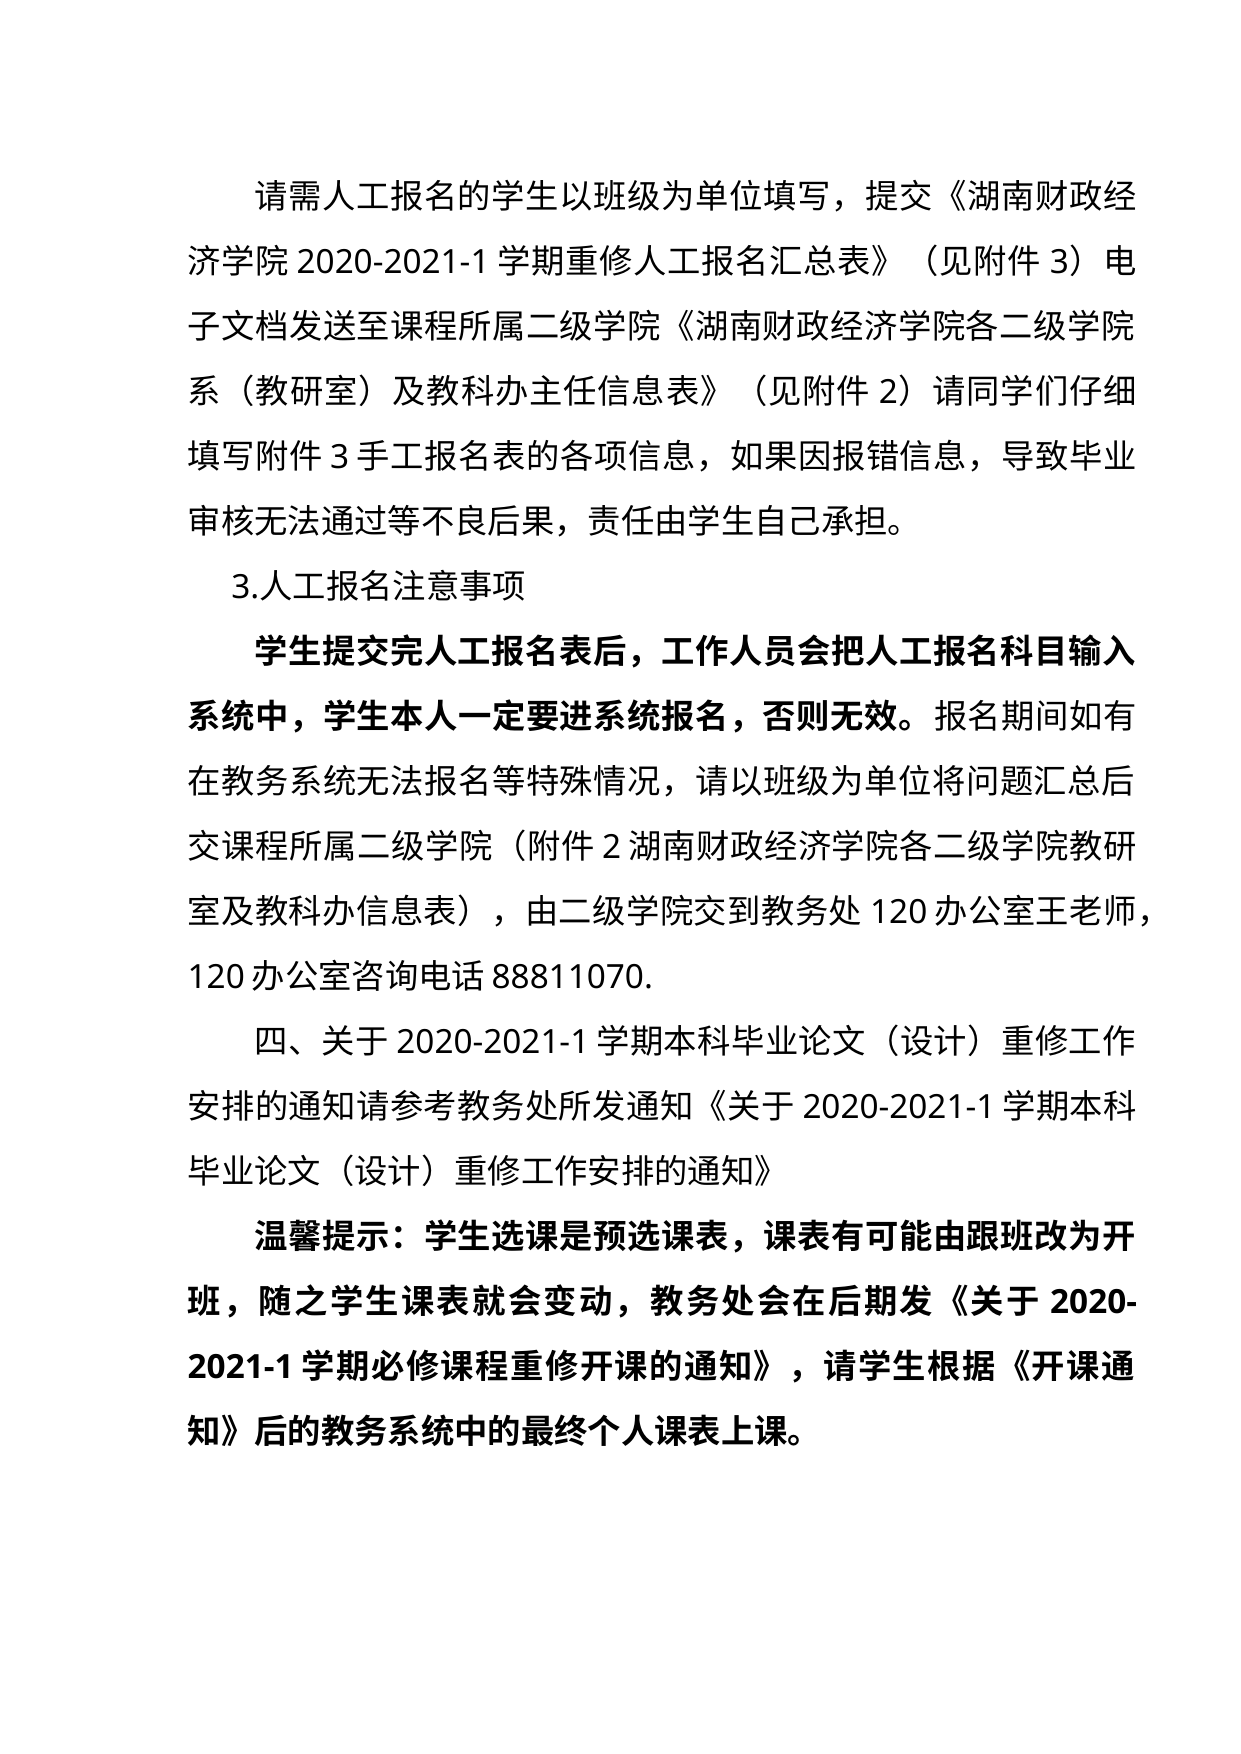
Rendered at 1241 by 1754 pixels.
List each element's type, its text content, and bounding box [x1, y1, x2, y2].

text 3.人工报名注意事项 [231, 552, 1137, 617]
text 请需人工报名的学生以班级为单位填写，提交《湖南财政经济学院2020-2021-1学期重修人工报名汇总表》（见附件3）电子文档发送至课程所属二级学院《湖南财政经济学院各二级学院系（教研室）及教科办主任信息表》（见附件2）请同学们仔细填写附件3手工报名表的各项信息，如果因报错信息，导致毕业审核无法通过等不良后果，责任由学生自己承担。 [187, 162, 1137, 552]
text 温馨提示：学生选课是预选课表，课表有可能由跟班改为开班，随之学生课表就会变动，教务处会在后期发《关于2020-2021-1学期必修课程重修开课的通知》，请学生根据《开课通知》后的教务系统中的最终个人课表上课。 [187, 1202, 1137, 1462]
text 四、关于2020-2021-1学期本科毕业论文（设计）重修工作安排的通知请参考教务处所发通知《关于2020-2021-1学期本科毕业论文（设计）重修工作安排的通知》 [187, 1007, 1137, 1202]
text 学生提交完人工报名表后，工作人员会把人工报名科目输入系统中，学生本人一定要进系统报名，否则无效。报名期间如有在教务系统无法报名等特殊情况，请以班级为单位将问题汇总后交课程所属二级学院（附件2湖南财政经济学院各二级学院教研室及教科办信息表），由二级学院交到教务处120办公室王老师，120办公室咨询电话88811070. [187, 617, 1137, 1007]
